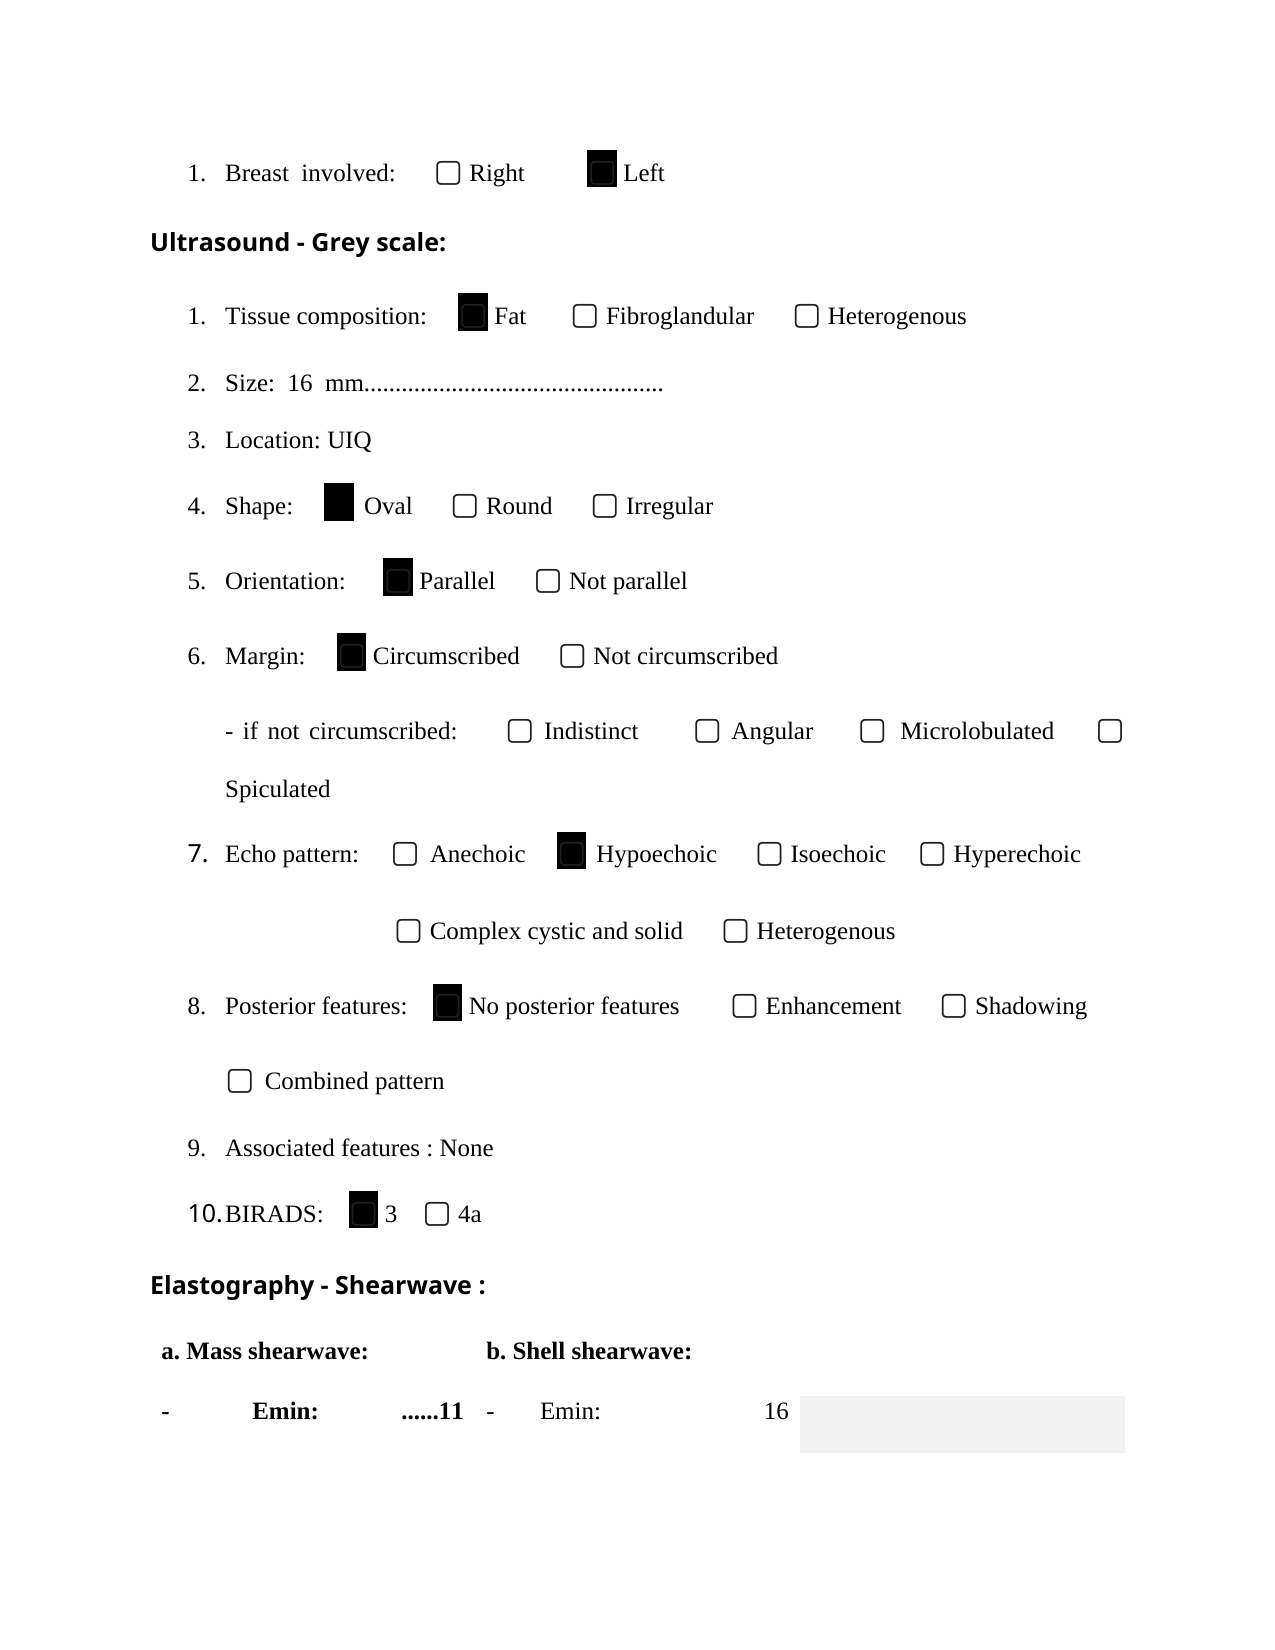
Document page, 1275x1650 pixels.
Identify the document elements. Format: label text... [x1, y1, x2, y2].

list Orientation: ▢ Parallel ▢ Not parallel [413, 558, 533, 596]
list Shape: ▢ Oval ▢ Round ▢ Irregular [619, 483, 1125, 521]
text Ultrasound - Grey scale: [150, 225, 1125, 259]
table_header a. Mass shearwave: [150, 1336, 475, 1396]
list Tissue composition: ▢ Fat ▢ Fibroglandular ▢ Heterogenous [599, 293, 792, 331]
list Tissue composition: ▢ Fat ▢ Fibroglandular ▢ Heterogenous [821, 293, 1125, 331]
text ▢ Combined pattern [225, 1058, 1125, 1096]
text ▢ Complex cystic and solid ▢ Heterogenous [225, 908, 1125, 946]
list Tissue composition: ▢ Fat ▢ Fibroglandular ▢ Heterogenous [187, 293, 458, 331]
list Orientation: ▢ Parallel ▢ Not parallel [563, 558, 1125, 596]
list Echo pattern: ▢ Anechoic ▢ Hypoechoic ▢ Isoechoic ▢ Hyperechoic [187, 832, 1125, 870]
text - if not circumscribed: ▢ Indistinct ▢ Angular ▢ Microlobulated ▢ Spiculated [225, 708, 1125, 803]
list Shape: ▢ Oval ▢ Round ▢ Irregular [187, 483, 324, 521]
list Margin: ▢ Circumscribed ▢ Not circumscribed [187, 633, 337, 671]
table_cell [150, 1396, 475, 1453]
list Margin: ▢ Circumscribed ▢ Not circumscribed [366, 633, 557, 671]
list BIRADS: ▢ 3 ▢ 4a [187, 1191, 1125, 1229]
list Margin: ▢ Circumscribed ▢ Not circumscribed [587, 633, 1125, 671]
list Posterior features: ▢ No posterior features ▢ Enhancement ▢ Shadowing [187, 983, 1125, 1021]
list Breast involved: ▢ Right ▢ Left [187, 150, 433, 187]
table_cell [475, 1396, 800, 1453]
list Size: 16 mm................................................ [187, 368, 1125, 397]
list Breast involved: ▢ Right ▢ Left [617, 150, 1125, 187]
list Breast involved: ▢ Right ▢ Left [463, 150, 587, 187]
list Location: UIQ [187, 426, 1125, 454]
list Shape: ▢ Oval ▢ Round ▢ Irregular [364, 483, 450, 521]
list Shape: ▢ Oval ▢ Round ▢ Irregular [479, 483, 590, 521]
list Orientation: ▢ Parallel ▢ Not parallel [187, 558, 383, 596]
table_header b. Shell shearwave: [475, 1336, 800, 1396]
list Associated features : None [187, 1133, 1125, 1162]
text Elastography - Shearwave : [150, 1268, 1125, 1302]
table_cell [800, 1396, 1125, 1453]
